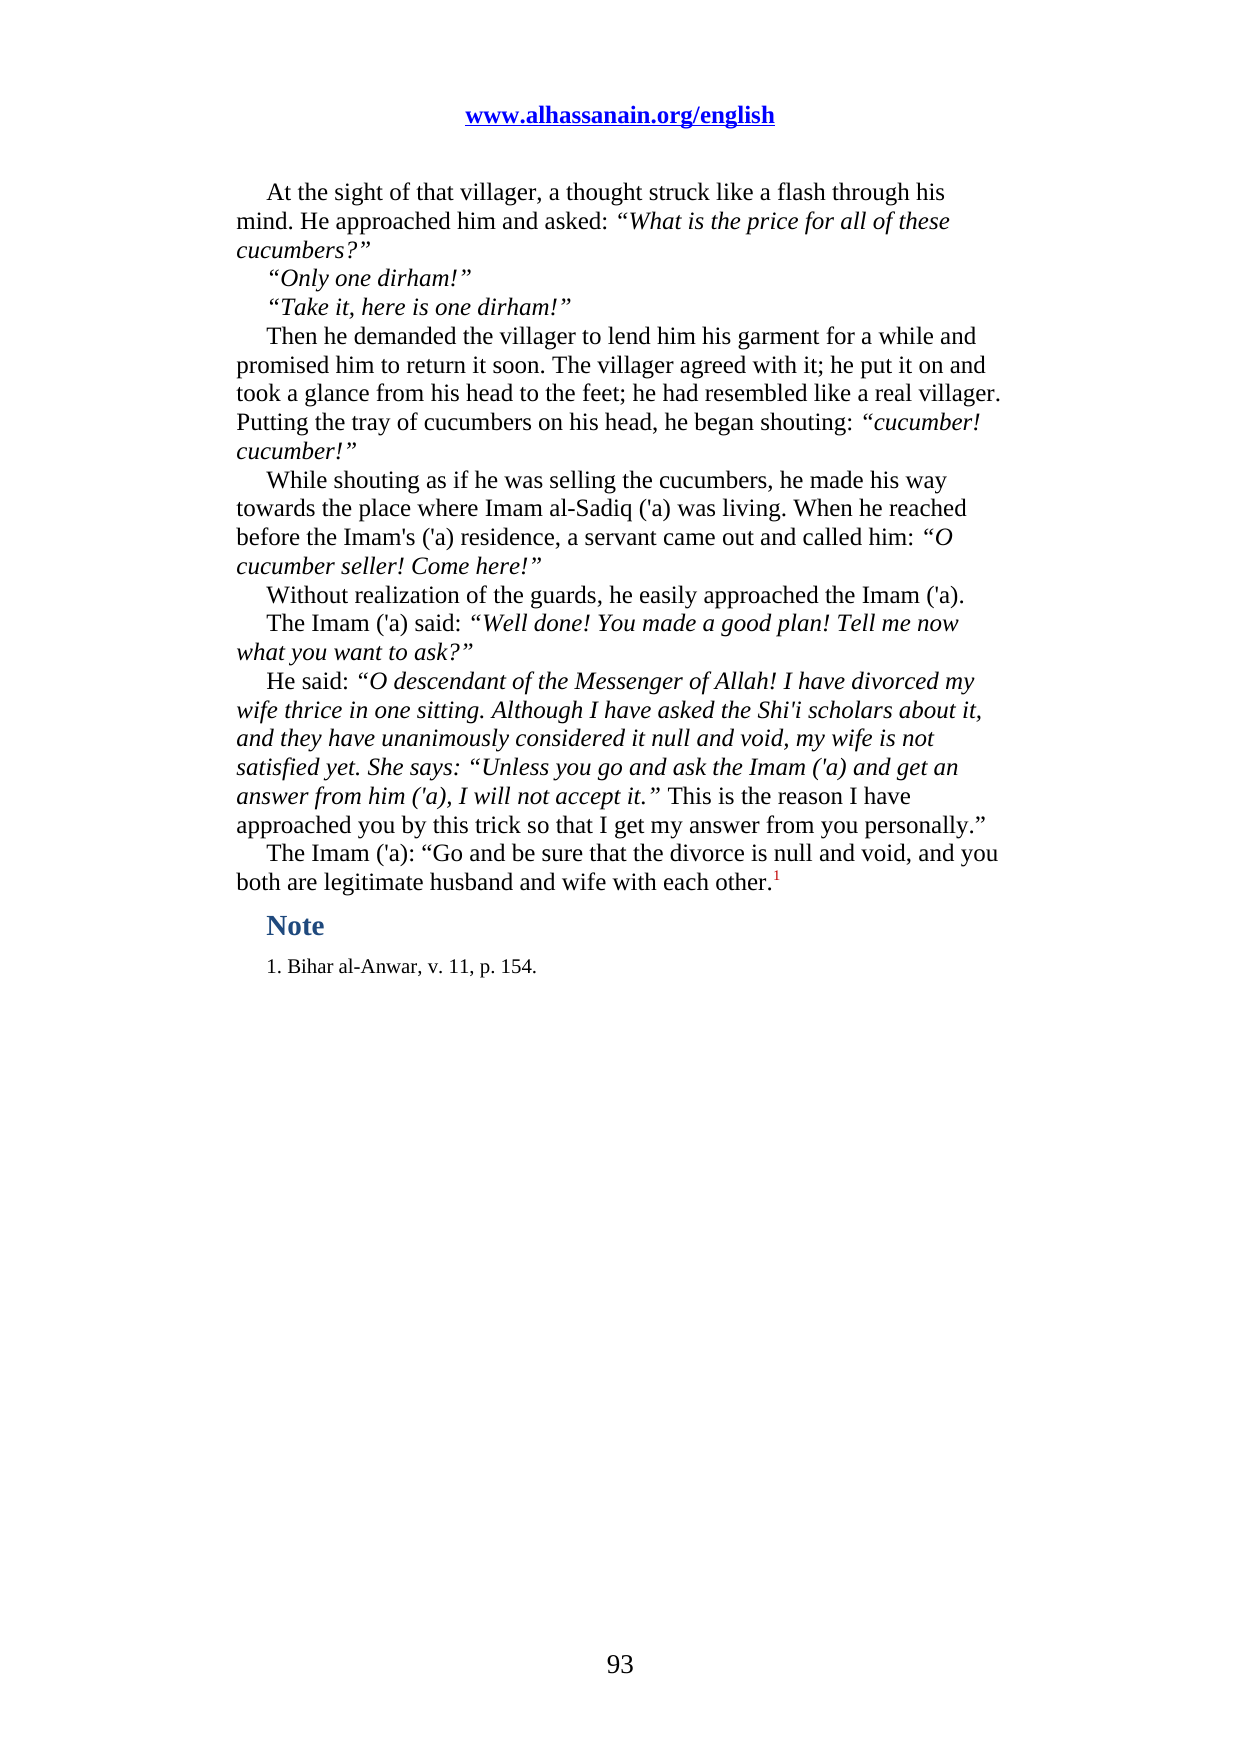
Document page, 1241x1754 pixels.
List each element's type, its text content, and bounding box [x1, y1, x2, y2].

text While shouting as if he was selling the cucumbers, he made his way towards the place where Imam al-Sadiq ('a) was living. When he reached before the Imam's ('a) residence, a servant came out and called him: “O cucumber seller! Come here!” [236, 465, 1004, 580]
text 1. Bihar al-Anwar, v. 11, p. 154. [236, 954, 1004, 978]
text “Take it, here is one dirham!” [236, 292, 1004, 321]
text At the sight of that villager, a thought struck like a flash through his mind. He approached him and asked: “What is the price for all of these cucumbers?” [236, 177, 1004, 263]
text “Only one dirham!” [236, 263, 1004, 292]
text The Imam ('a) said: “Well done! You made a good plan! Tell me now what you want to ask?” [236, 608, 1004, 666]
subtitle Note [236, 908, 1004, 942]
text Without realization of the guards, he easily approached the Imam ('a). [236, 580, 1004, 608]
text Then he demanded the villager to lend him his garment for a while and promised him to return it soon. The villager agreed with it; he put it on and took a glance from his head to the feet; he had resembled like a real villager. Putting the tray of cucumbers on his head, he began shouting: “cucumber! cucumber!” [236, 321, 1004, 465]
text The Imam ('a): “Go and be sure that the divorce is null and void, and you both are legitimate husband and wife with each other.1 [236, 838, 1004, 896]
text He said: “O descendant of the Messenger of Allah! I have divorced my wife thrice in one sitting. Although I have asked the Shi'i scholars about it, and they have unanimously considered it null and void, my wife is not satisfied yet. She says: “Unless you go and ask the Imam ('a) and get an answer from him ('a), I will not accept it.” This is the reason I have approached you by this trick so that I get my answer from you personally.” [236, 666, 1004, 838]
